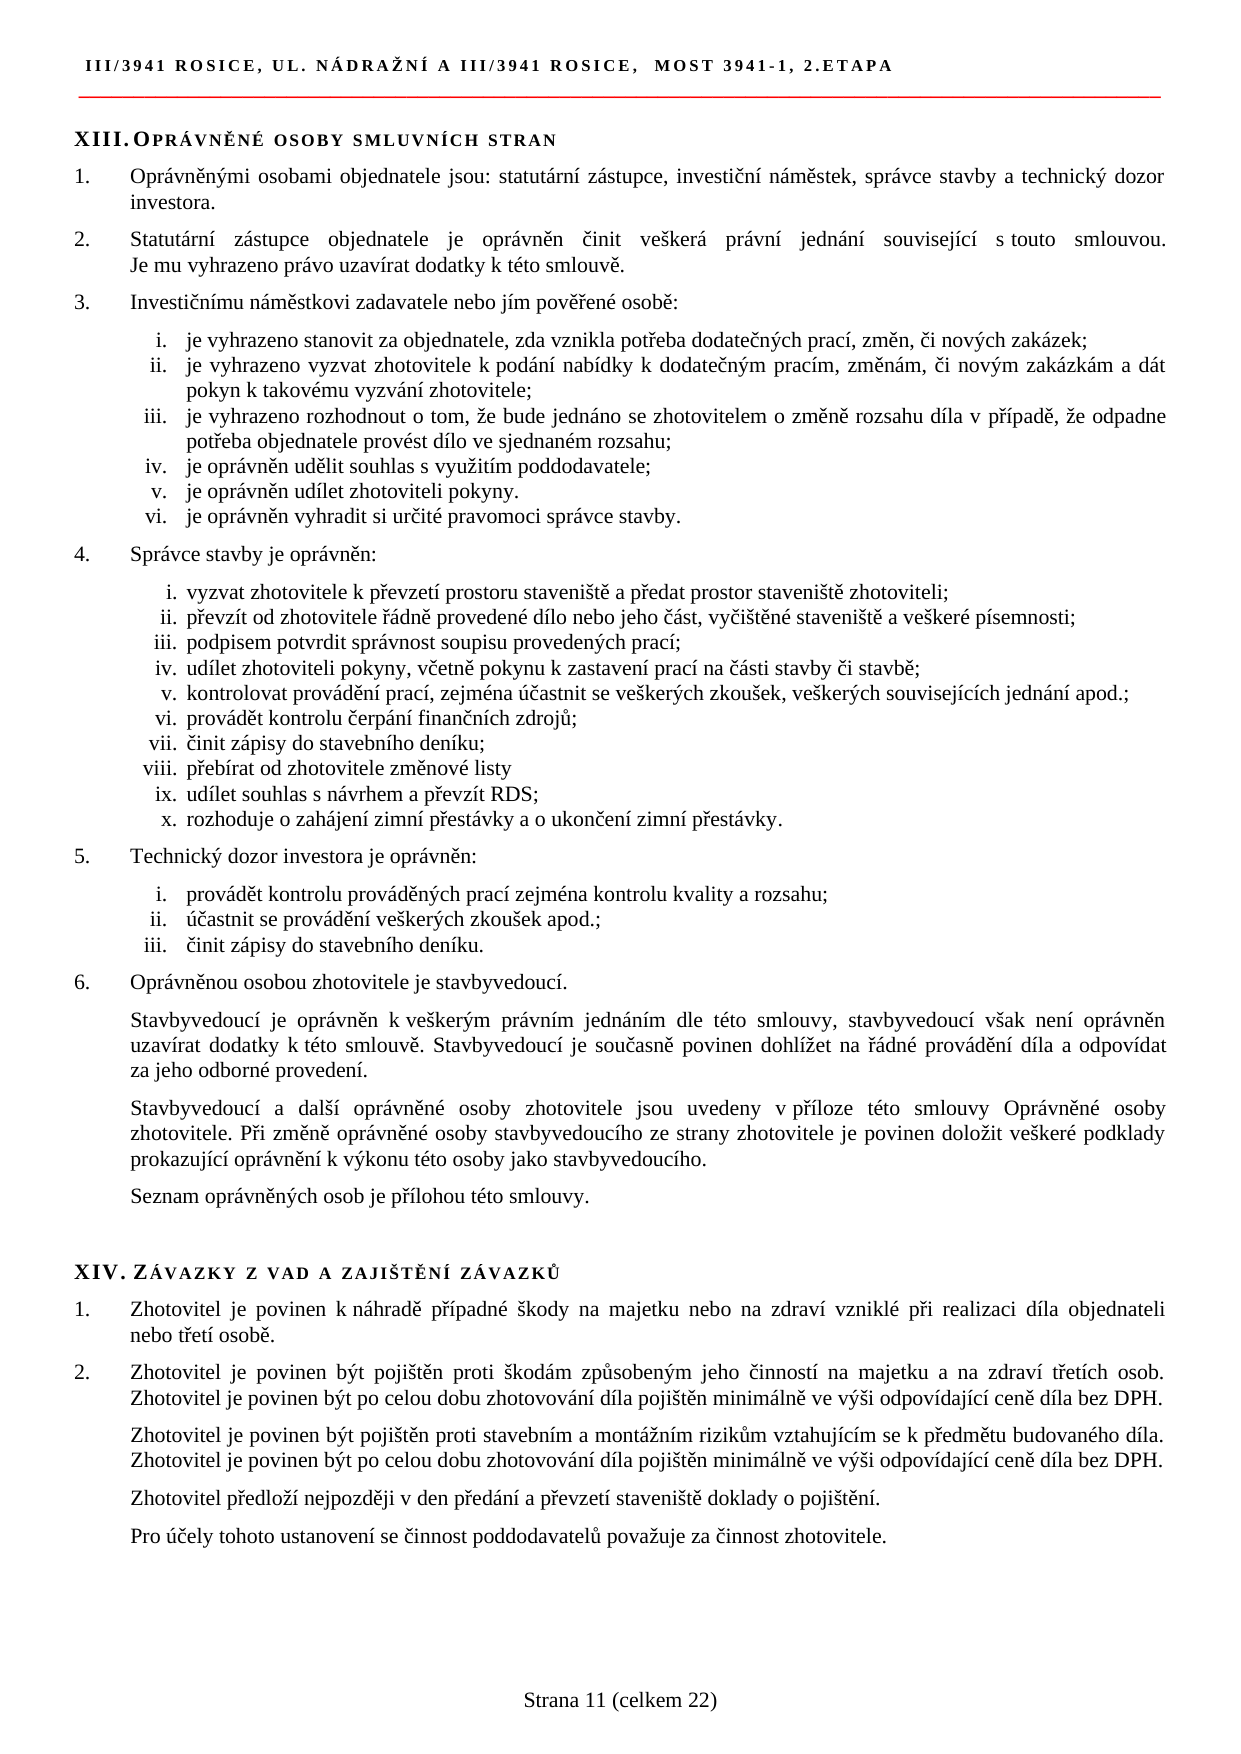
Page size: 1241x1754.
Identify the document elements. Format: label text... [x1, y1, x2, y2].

text Zhotovitel je povinen být pojištěn proti stavebním a montážním rizikům vztahujícím se k předmětu budovaného díla. Zhotovitel je povinen být po celou dobu zhotovování díla pojištěn minimálně ve výši odpovídající ceně díla bez DPH. [130, 1422, 1166, 1473]
list činit zápisy do stavebního deníku. [167, 932, 1166, 957]
text Stavbyvedoucí je oprávněn k veškerým právním jednáním dle této smlouvy, stavbyvedoucí však není oprávněn uzavírat dodatky k této smlouvě. Stavbyvedoucí je současně povinen dohlížet na řádné provádění díla a odpovídat za jeho odborné provedení. [130, 1007, 1166, 1083]
list převzít od zhotovitele řádně provedené dílo nebo jeho část, vyčištěné staveniště a veškeré písemnosti; [177, 604, 1166, 629]
list je oprávněn udílet zhotoviteli pokyny. [167, 478, 1166, 503]
list Statutární zástupce objednatele je oprávněn činit veškerá právní jednání související s touto smlouvou. Je mu vyhrazeno právo uzavírat dodatky k této smlouvě. [74, 226, 1166, 277]
list Zhotovitel je povinen být pojištěn proti škodám způsobeným jeho činností na majetku a na zdraví třetích osob. Zhotovitel je povinen být po celou dobu zhotovování díla pojištěn minimálně ve výši odpovídající ceně díla bez DPH. [74, 1359, 1166, 1410]
list vyzvat zhotovitele k převzetí prostoru staveniště a předat prostor staveniště zhotoviteli; [177, 579, 1166, 604]
list Správce stavby je oprávněn: [74, 541, 1166, 566]
list účastnit se provádění veškerých zkoušek apod.; [167, 906, 1166, 932]
list Závazky z vad a zajištění závazků [74, 1259, 1166, 1284]
list udílet souhlas s návrhem a převzít RDS; [177, 781, 1166, 806]
list provádět kontrolu prováděných prací zejména kontrolu kvality a rozsahu; [167, 881, 1166, 906]
list Investičnímu náměstkovi zadavatele nebo jím pověřené osobě: [74, 289, 1166, 314]
list Oprávněné osoby smluvních stran [74, 126, 1166, 151]
text Seznam oprávněných osob je přílohou této smlouvy. [130, 1183, 1166, 1208]
list rozhoduje o zahájení zimní přestávky a o ukončení zimní přestávky. [177, 806, 1166, 831]
text Pro účely tohoto ustanovení se činnost poddodavatelů považuje za činnost zhotovitele. [130, 1523, 1166, 1548]
text Zhotovitel předloží nejpozději v den předání a převzetí staveniště doklady o pojištění. [130, 1485, 1166, 1510]
list podpisem potvrdit správnost soupisu provedených prací; [177, 629, 1166, 654]
list přebírat od zhotovitele změnové listy [177, 755, 1166, 781]
list Zhotovitel je povinen k náhradě případné škody na majetku nebo na zdraví vzniklé při realizaci díla objednateli nebo třetí osobě. [74, 1296, 1166, 1347]
list je vyhrazeno vyzvat zhotovitele k podání nabídky k dodatečným pracím, změnám, či novým zakázkám a dát pokyn k takovému vyzvání zhotovitele; [167, 352, 1166, 403]
list je vyhrazeno stanovit za objednatele, zda vznikla potřeba dodatečných prací, změn, či nových zakázek; [167, 327, 1166, 352]
list udílet zhotoviteli pokyny, včetně pokynu k zastavení prací na části stavby či stavbě; [177, 654, 1166, 680]
list provádět kontrolu čerpání finančních zdrojů; [177, 705, 1166, 730]
list Oprávněnými osobami objednatele jsou: statutární zástupce, investiční náměstek, správce stavby a technický dozor investora. [74, 163, 1166, 214]
list je oprávněn vyhradit si určité pravomoci správce stavby. [167, 503, 1166, 529]
text Stavbyvedoucí a další oprávněné osoby zhotovitele jsou uvedeny v příloze této smlouvy Oprávněné osoby zhotovitele. Při změně oprávněné osoby stavbyvedoucího ze strany zhotovitele je povinen doložit veškeré podklady prokazující oprávnění k výkonu této osoby jako stavbyvedoucího. [130, 1095, 1166, 1171]
list Technický dozor investora je oprávněn: [74, 843, 1166, 869]
list Oprávněnou osobou zhotovitele je stavbyvedoucí. [74, 969, 1166, 994]
list je oprávněn udělit souhlas s využitím poddodavatele; [167, 453, 1166, 478]
list kontrolovat provádění prací, zejména účastnit se veškerých zkoušek, veškerých souvisejících jednání apod.; [177, 680, 1166, 705]
list je vyhrazeno rozhodnout o tom, že bude jednáno se zhotovitelem o změně rozsahu díla v případě, že odpadne potřeba objednatele provést dílo ve sjednaném rozsahu; [167, 403, 1166, 453]
list činit zápisy do stavebního deníku; [177, 730, 1166, 755]
